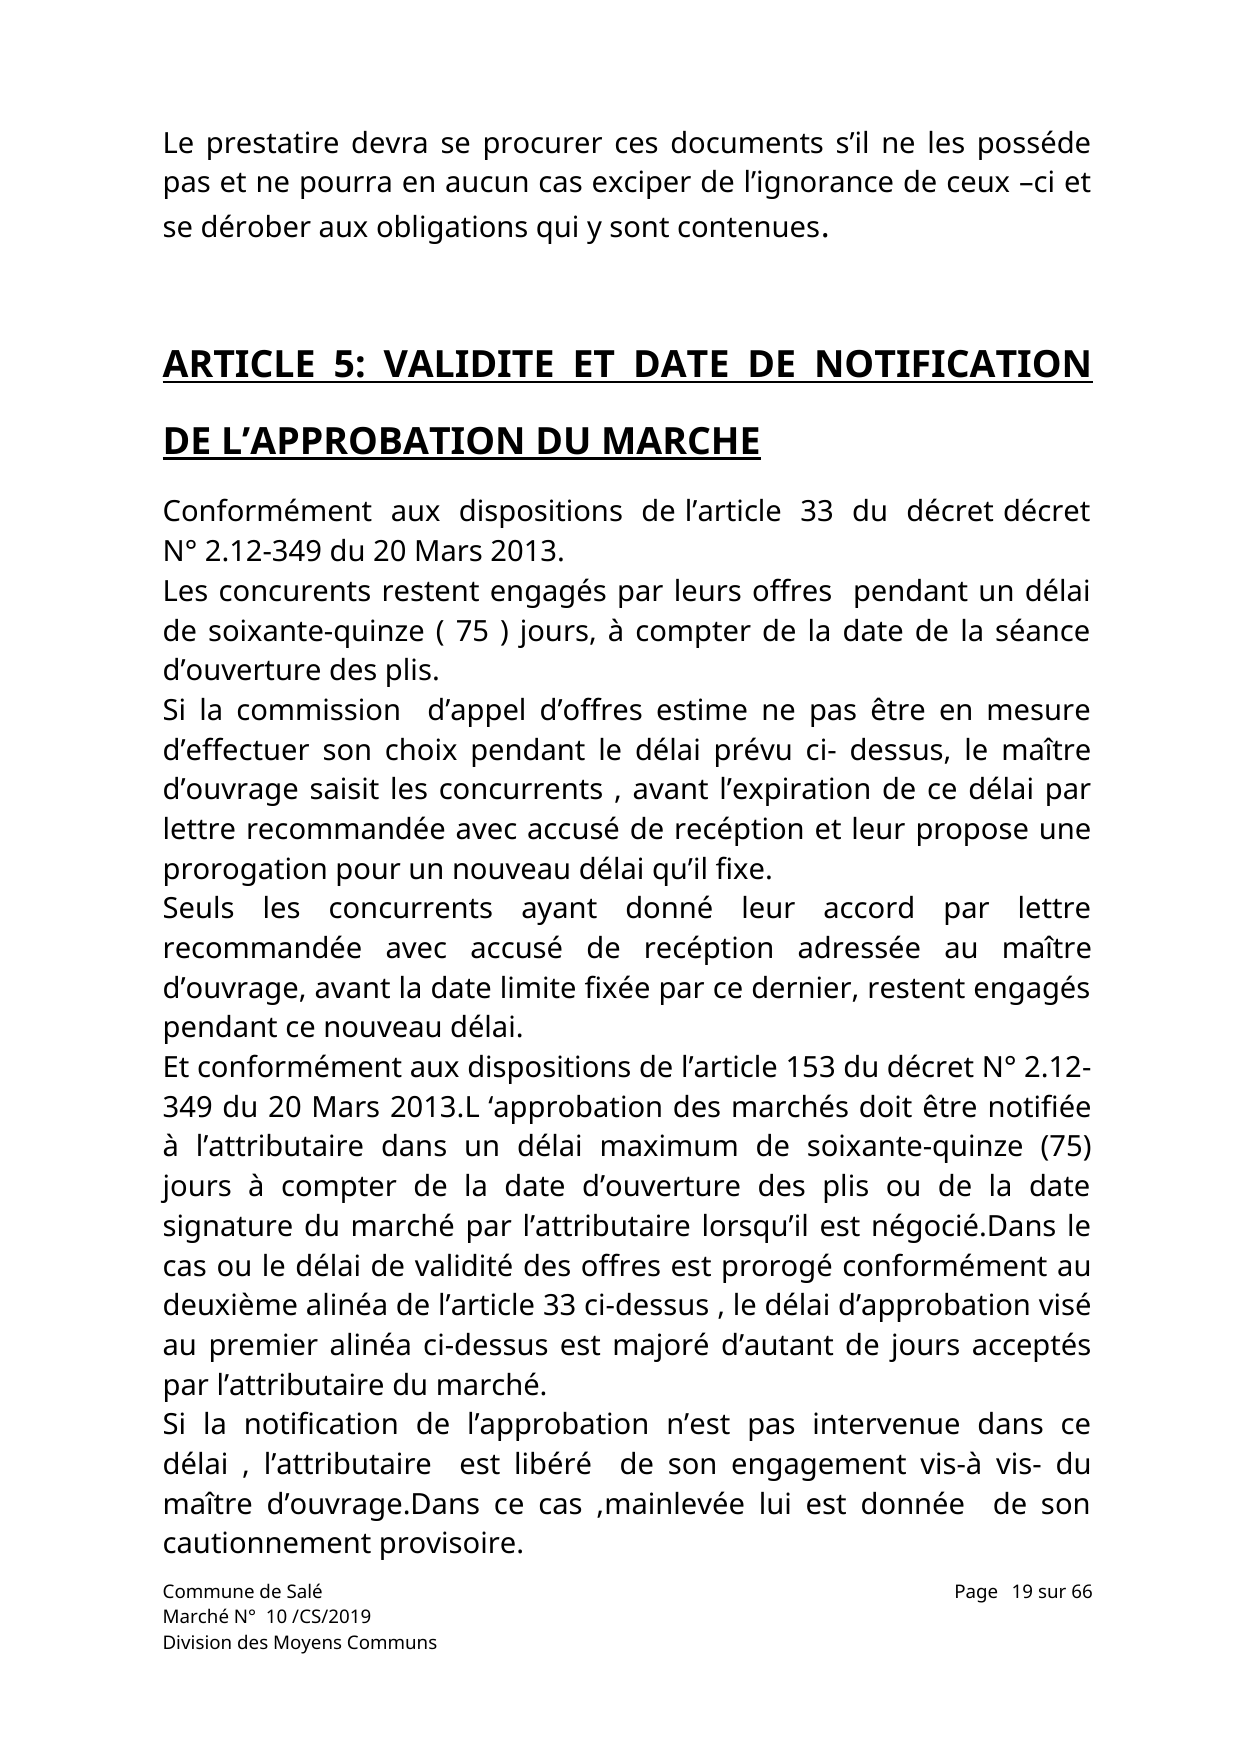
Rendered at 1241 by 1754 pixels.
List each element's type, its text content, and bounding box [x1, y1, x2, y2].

text Conformément aux dispositions de l’article 33 du décret décret N° 2.12-349 du 20 Mars 2013. [162, 491, 1092, 570]
text Le prestatire devra se procurer ces documents s’il ne les posséde pas et ne pourra en aucun cas exciper de l’ignorance de ceux –ci et se dérober aux obligations qui y sont contenues. [162, 122, 1092, 247]
text Les concurents restent engagés par leurs offres pendant un délai de soixante-quinze ( 75 ) jours, à compter de la date de la séance d’ouverture des plis. [162, 570, 1092, 689]
subtitle ARTICLE 5: VALIDITE ET DATE DE NOTIFICATION DE L’APPROBATION DU MARCHE [162, 338, 1092, 381]
subtitle ARTICLE 5: VALIDITE ET DATE DE NOTIFICATION DE L’APPROBATION DU MARCHE [162, 382, 1092, 465]
text Si la commission d’appel d’offres estime ne pas être en mesure d’effectuer son choix pendant le délai prévu ci- dessus, le maître d’ouvrage saisit les concurrents , avant l’expiration de ce délai par lettre recommandée avec accusé de recéption et leur propose une prorogation pour un nouveau délai qu’il fixe. [162, 689, 1092, 888]
text Seuls les concurrents ayant donné leur accord par lettre recommandée avec accusé de recéption adressée au maître d’ouvrage, avant la date limite fixée par ce dernier, restent engagés pendant ce nouveau délai. [162, 888, 1092, 1046]
text Et conformément aux dispositions de l’article 153 du décret N° 2.12-349 du 20 Mars 2013.L ‘approbation des marchés doit être notifiée à l’attributaire dans un délai maximum de soixante-quinze (75) jours à compter de la date d’ouverture des plis ou de la date signature du marché par l’attributaire lorsqu’il est négocié.Dans le cas ou le délai de validité des offres est prorogé conformément au deuxième alinéa de l’article 33 ci-dessus , le délai d’approbation visé au premier alinéa ci-dessus est majoré d’autant de jours acceptés par l’attributaire du marché. [162, 1046, 1092, 1403]
text Si la notification de l’approbation n’est pas intervenue dans ce délai , l’attributaire est libéré de son engagement vis-à vis- du maître d’ouvrage.Dans ce cas ,mainlevée lui est donnée de son cautionnement provisoire. [162, 1403, 1092, 1562]
